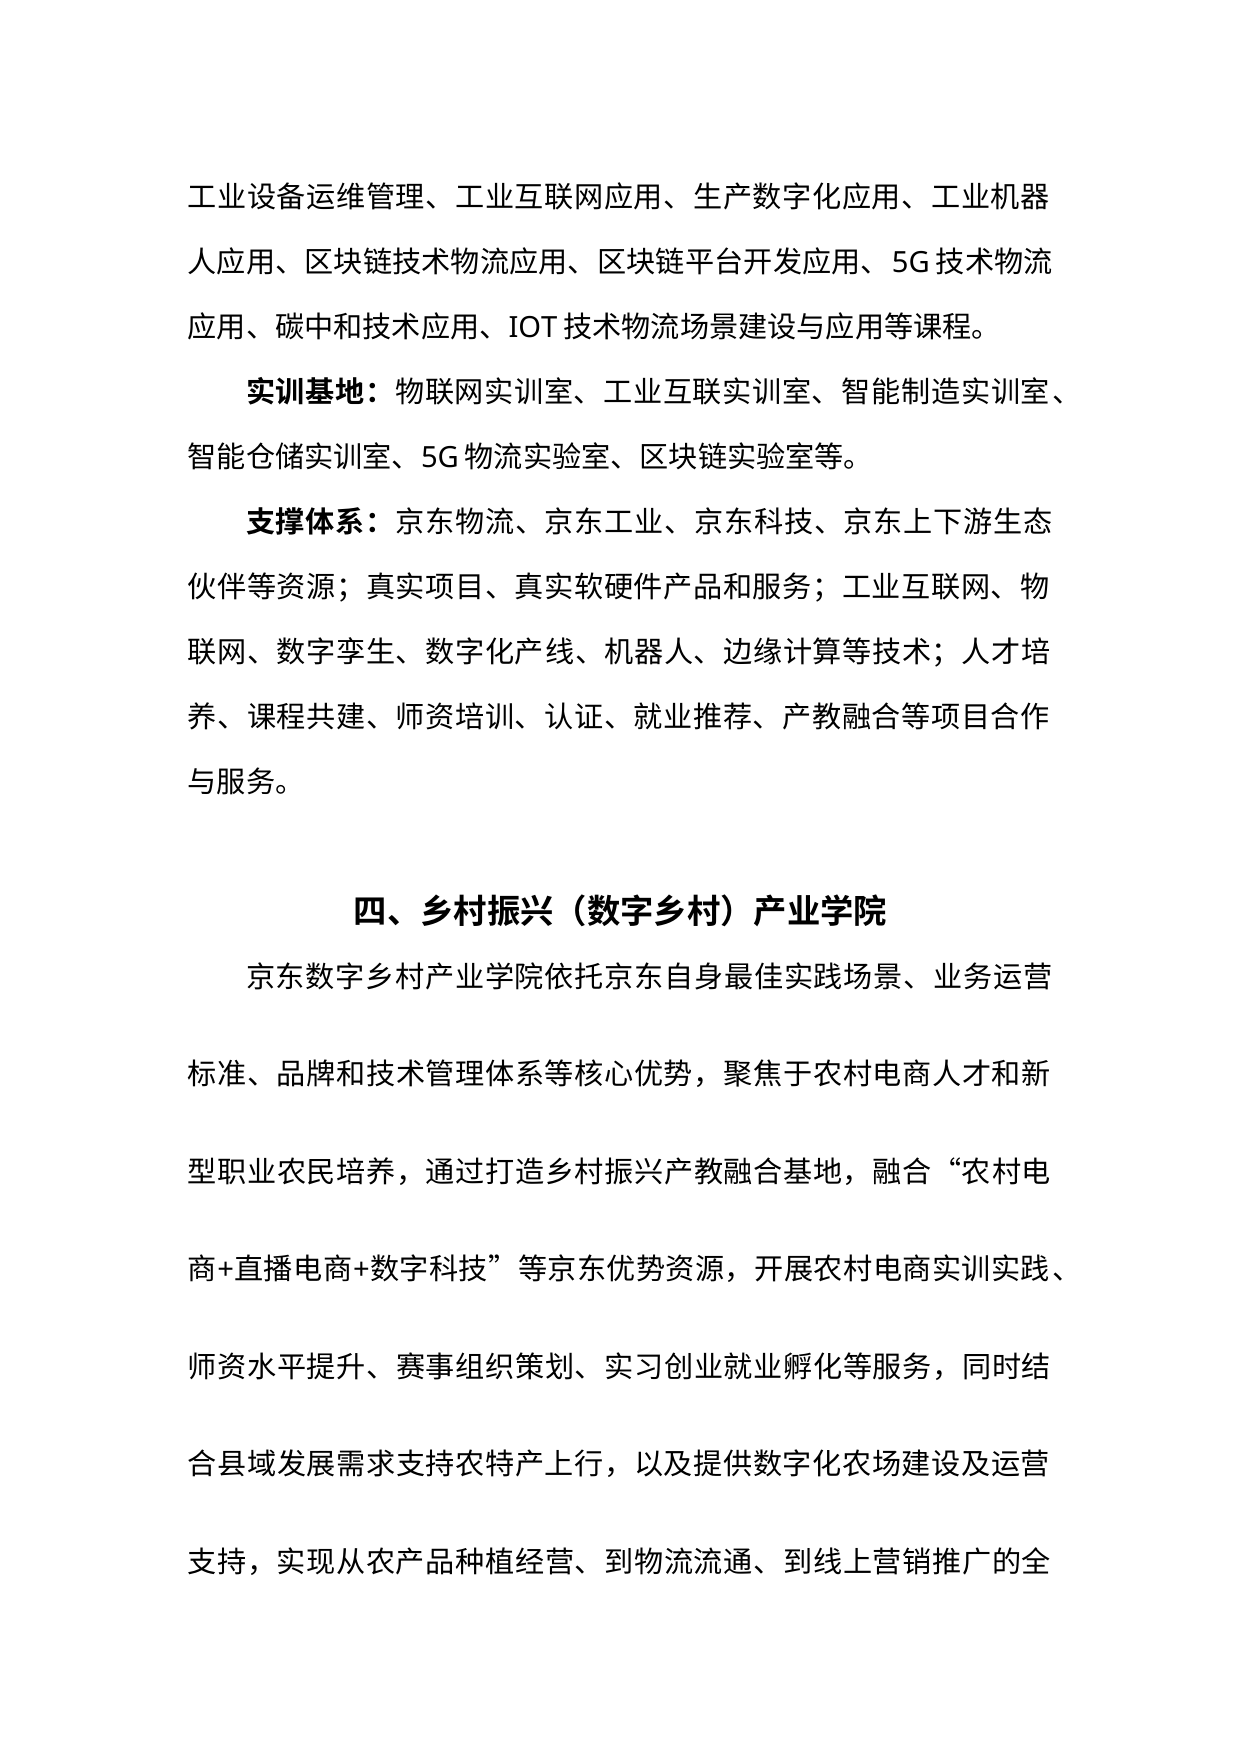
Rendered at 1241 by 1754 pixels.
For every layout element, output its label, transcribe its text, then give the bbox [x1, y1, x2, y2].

text 四、乡村振兴（数字乡村）产业学院 [187, 877, 1053, 942]
text 支撑体系：京东物流、京东工业、京东科技、京东上下游生态伙伴等资源；真实项目、真实软硬件产品和服务；工业互联网、物联网、数字孪生、数字化产线、机器人、边缘计算等技术；人才培养、课程共建、师资培训、认证、就业推荐、产教融合等项目合作与服务。 [187, 487, 1053, 812]
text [187, 162, 1053, 357]
text 实训基地：物联网实训室、工业互联实训室、智能制造实训室、智能仓储实训室、5G物流实验室、区块链实验室等。 [187, 357, 1053, 487]
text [187, 942, 1053, 1592]
